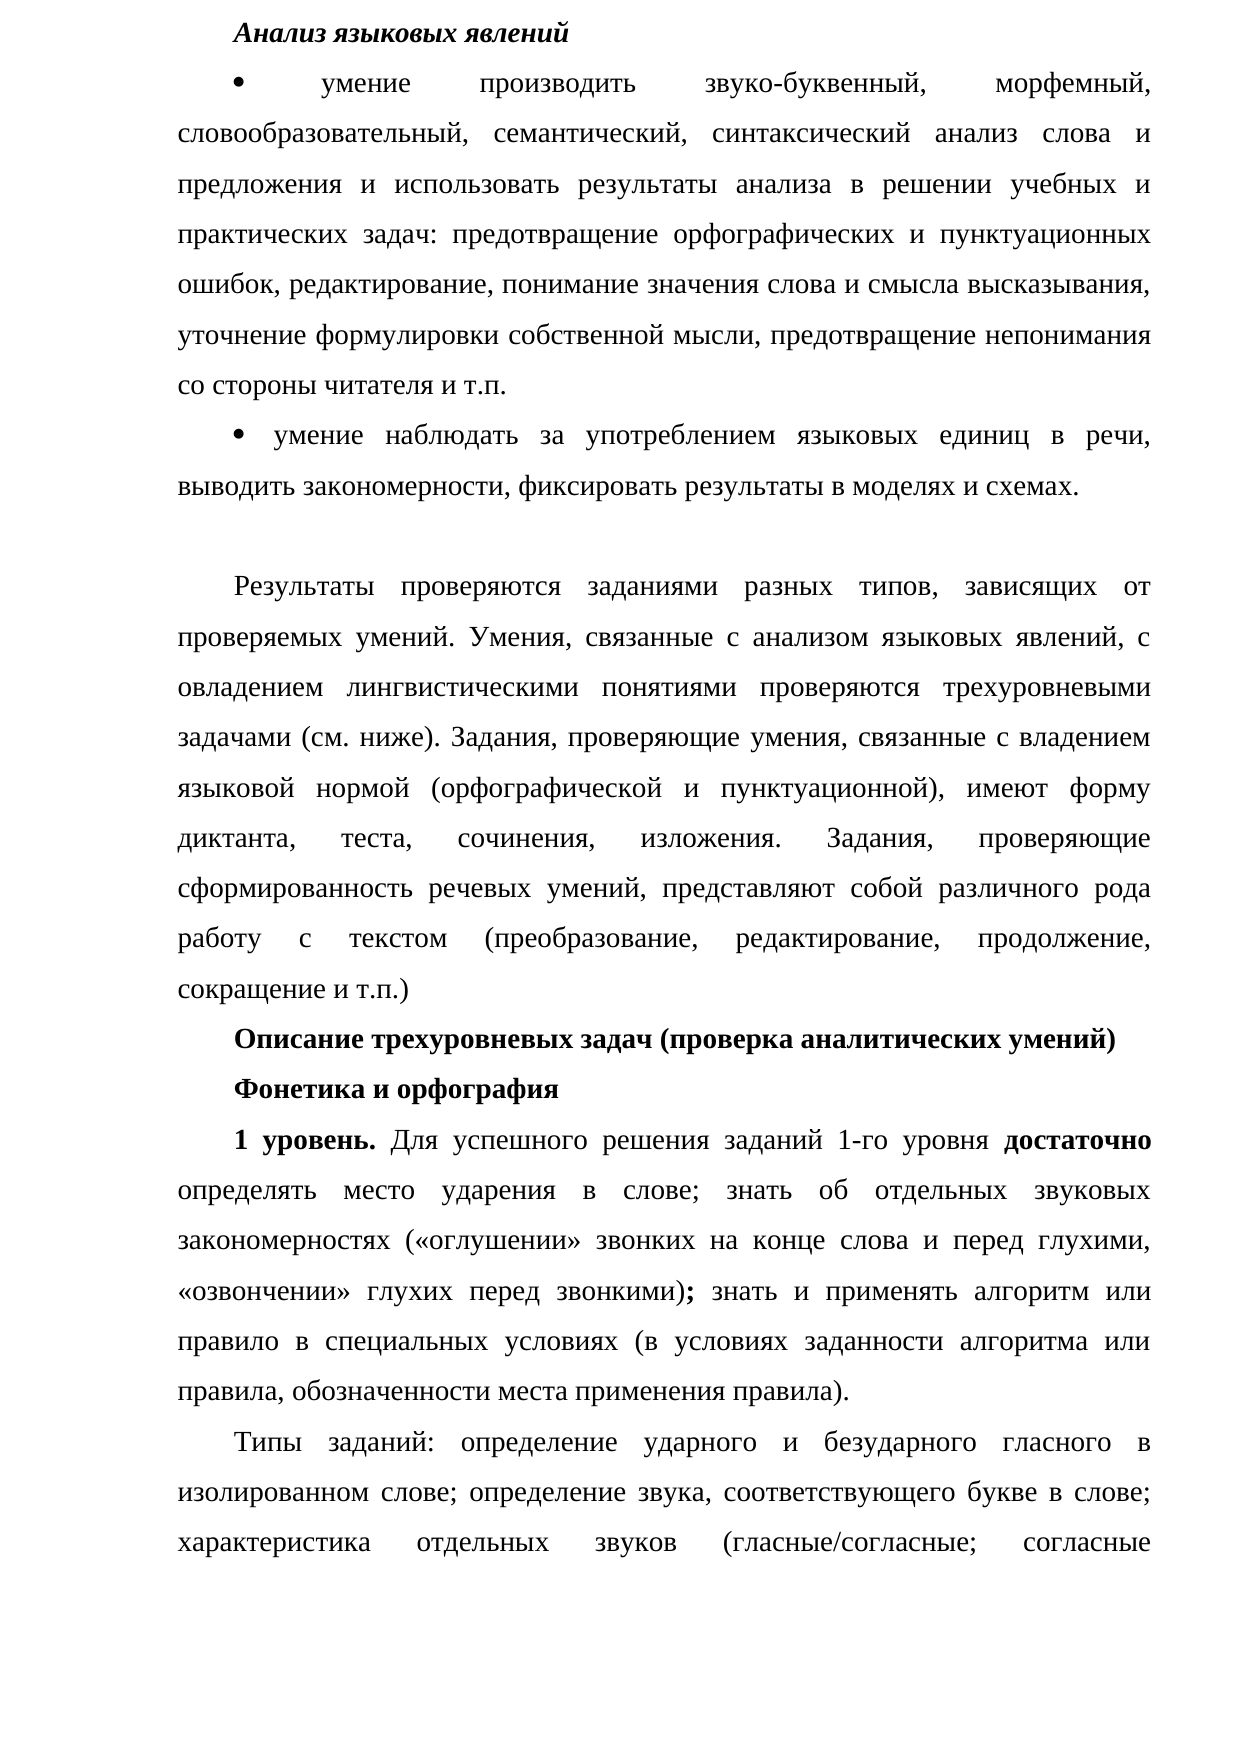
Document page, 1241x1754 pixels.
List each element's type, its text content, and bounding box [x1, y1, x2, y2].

text 1 уровень. Для успешного решения заданий 1-го уровня достаточно определять место ударения в слове; знать об отдельных звуковых закономерностях («оглушении» звонких на конце слова и перед глухими, «озвончении» глухих перед звонкими); знать и применять алгоритм или правило в специальных условиях (в условиях заданности алгоритма или правила, обозначенности места применения правила). [177, 1122, 1152, 1407]
text Результаты проверяются заданиями разных типов, зависящих от проверяемых умений. Умения, связанные с анализом языковых явлений, с овладением лингвистическими понятиями проверяются трехуровневыми задачами (см. ниже). Задания, проверяющие умения, связанные с владением языковой нормой (орфографической и пунктуационной), имеют форму диктанта, теста, сочинения, изложения. Задания, проверяющие сформированность речевых умений, представляют собой различного рода работу с текстом (преобразование, редактирование, продолжение, сокращение и т.п.) [177, 568, 1152, 1004]
list умение наблюдать за употреблением языковых единиц в речи, выводить закономерности, фиксировать результаты в моделях и схемах. [177, 417, 1152, 501]
text Анализ языковых явлений [177, 15, 1152, 48]
list умение производить звуко-буквенный, морфемный, словообразовательный, семантический, синтаксический анализ слова и предложения и использовать результаты анализа в решении учебных и практических задач: предотвращение орфографических и пунктуационных ошибок, редактирование, понимание значения слова и смысла высказывания, уточнение формулировки собственной мысли, предотвращение непонимания со стороны читателя и т.п. [177, 65, 1152, 401]
text Описание трехуровневых задач (проверка аналитических умений) [177, 1021, 1152, 1055]
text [177, 1424, 1152, 1558]
text Фонетика и орфография [177, 1072, 1152, 1105]
